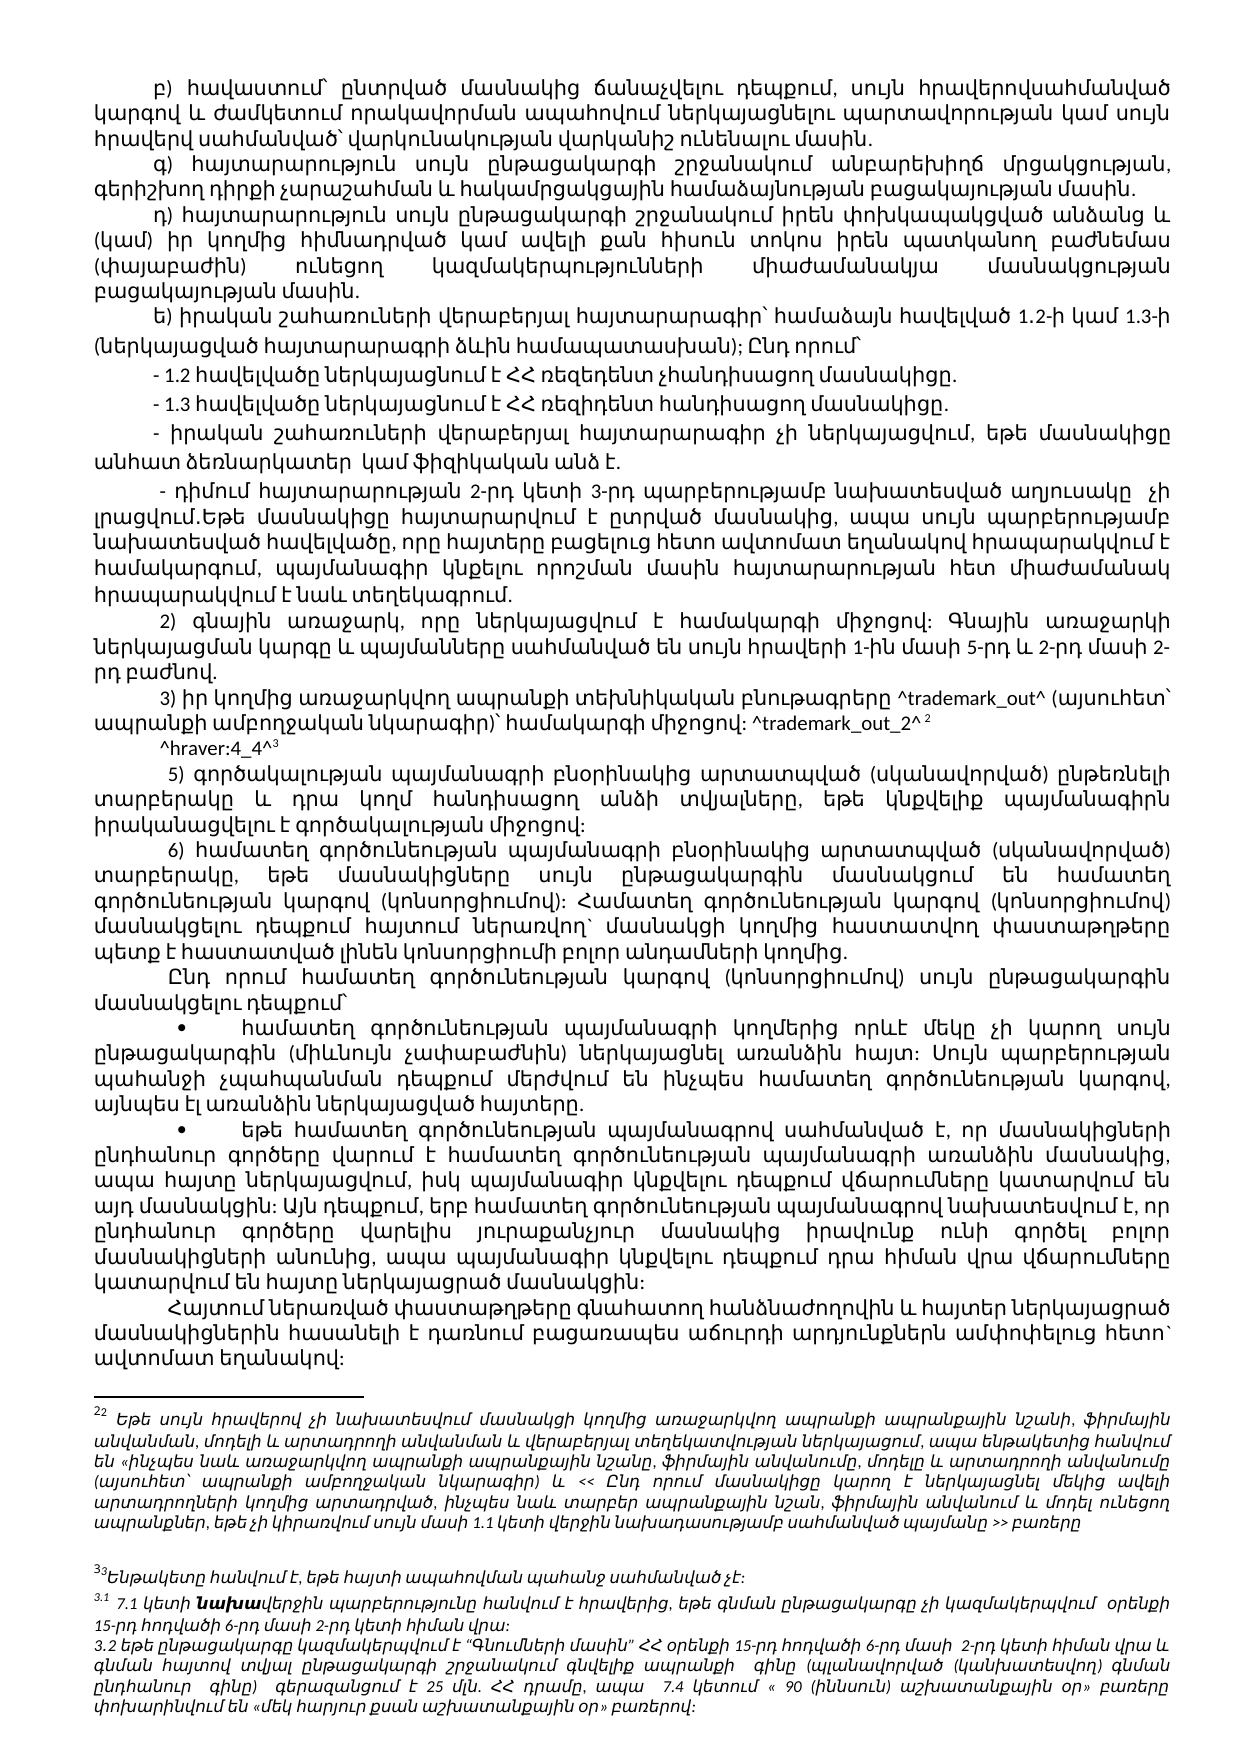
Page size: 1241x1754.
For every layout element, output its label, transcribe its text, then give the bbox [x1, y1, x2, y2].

list համատեղ գործունեության պայմանագրի կողմերից որևէ մեկը չի կարող սույն ընթացակարգին (միևնույն չափաբաժնին) ներկայացնել առանձին հայտ: Սույն պարբերության պահանջի չպահպանման դեպքում մերժվում են ինչպես համատեղ գործունեության կարգով, այնպես էլ առանձին ներկայացված հայտերը. [94, 1015, 1171, 1117]
text ^hraver:4_4^3 [94, 736, 1171, 761]
text 5) գործակալության պայմանագրի բնօրինակից արտատպված (սկանավորված) ընթեռնելի տարբերակը և դրա կողմ հանդիսացող անձի տվյալները, եթե կնքվելիք պայմանագիրն իրականացվելու է գործակալության միջոցով: [94, 761, 1171, 837]
text ե) իրական շահառուների վերաբերյալ հայտարարագիր՝ համաձայն հավելված 1․2-ի կամ 1.3-ի (ներկայացված հայտարարագրի ձևին համապատասխան); Ընդ որում՝ [94, 304, 1171, 358]
text դ) հայտարարություն սույն ընթացակարգի շրջանակում իրեն փոխկապակցված անձանց և (կամ) իր կողմից հիմնադրված կամ ավելի քան հիսուն տոկոս իրեն պատկանող բաժնեմաս (փայաբաժին) ունեցող կազմակերպությունների միաժամանակյա մասնակցության բացակայության մասին. [94, 202, 1171, 304]
text - 1.3 հավելվածը ներկայացնում է ՀՀ ռեզիդենտ հանդիսացող մասնակիցը. [94, 391, 1171, 417]
text - դիմում հայտարարության 2-րդ կետի 3-րդ պարբերությամբ նախատեսված աղյուսակը չի լրացվում․Եթե մասնակիցը հայտարարվում է ըտրված մասնակից, ապա սույն պարբերությամբ նախատեսված հավելվածը, որը հայտերը բացելուց հետո ավտոմատ եղանակով հրապարակվում է համակարգում, պայմանագիր կնքելու որոշման մասին հայտարարության հետ միաժամանակ հրապարակվում է նաև տեղեկագրում. [94, 479, 1171, 608]
text բ) հավաստում՝ ընտրված մասնակից ճանաչվելու դեպքում, սույն հրավերովսահմանված կարգով և ժամկետում որակավորման ապահովում ներկայացնելու պարտավորության կամ սույն հրավերվ սահմանված՝ վարկունակության վարկանիշ ունենալու մասին. [94, 75, 1171, 151]
list եթե համատեղ գործունեության պայմանագրով սահմանված է, որ մասնակիցների ընդհանուր գործերը վարում է համատեղ գործունեության պայմանագրի առանձին մասնակից, ապա հայտը ներկայացվում, իսկ պայմանագիր կնքվելու դեպքում վճարումները կատարվում են այդ մասնակցին: Այն դեպքում, երբ համատեղ գործունեության պայմանագրով նախատեսվում է, որ ընդհանուր գործերը վարելիս յուրաքանչյուր մասնակից իրավունք ունի գործել բոլոր մասնակիցների անունից, ապա պայմանագիր կնքվելու դեպքում դրա հիման վրա վճարումները կատարվում են հայտը ներկայացրած մասնակցին: [94, 1117, 1171, 1295]
text 3) իր կողմից առաջարկվող ապրանքի տեխնիկական բնութագրերը ^trademark_out^ (այսուհետ՝ ապրանքի ամբողջական նկարագիր)՝ համակարգի միջոցով: ^trademark_out_2^ 2 [94, 685, 1171, 736]
text Ընդ որում համատեղ գործունեության կարգով (կոնսորցիումով) սույն ընթացակարգին մասնակցելու դեպքում՝ [94, 964, 1171, 1015]
text գ) հայտարարություն սույն ընթացակարգի շրջանակում անբարեխիղճ մրցակցության, գերիշխող դիրքի չարաշահման և հակամրցակցային համաձայնության բացակայության մասին. [94, 151, 1171, 202]
text - 1.2 հավելվածը ներկայացնում է ՀՀ ռեզեդենտ չհանդիսացող մասնակիցը. [94, 362, 1171, 387]
text 2) գնային առաջարկ, որը ներկայացվում է համակարգի միջոցով: Գնային առաջարկի ներկայացման կարգը և պայմանները սահմանված են սույն հրավերի 1-ին մասի 5-րդ և 2-րդ մասի 2-րդ բաժնով. [94, 608, 1171, 685]
text Հայտում ներառված փաստաթղթերը գնահատող հանձնաժողովին և հայտեր ներկայացրած մասնակիցներին հասանելի է դառնում բացառապես աճուրդի արդյունքներն ամփոփելուց հետո` ավտոմատ եղանակով: [94, 1295, 1171, 1371]
text 6) համատեղ գործունեության պայմանագրի բնօրինակից արտատպված (սկանավորված) տարբերակը, եթե մասնակիցները սույն ընթացակարգին մասնակցում են համատեղ գործունեության կարգով (կոնսորցիումով): Համատեղ գործունեության կարգով (կոնսորցիումով) մասնակցելու դեպքում հայտում ներառվող` մասնակցի կողմից հաստատվող փաստաթղթերը պետք է հաստատված լինեն կոնսորցիումի բոլոր անդամների կողմից. [94, 837, 1171, 964]
text - իրական շահառուների վերաբերյալ հայտարարագիր չի ներկայացվում, եթե մասնակիցը անհատ ձեռնարկատեր կամ ֆիզիկական անձ է. [94, 420, 1171, 475]
